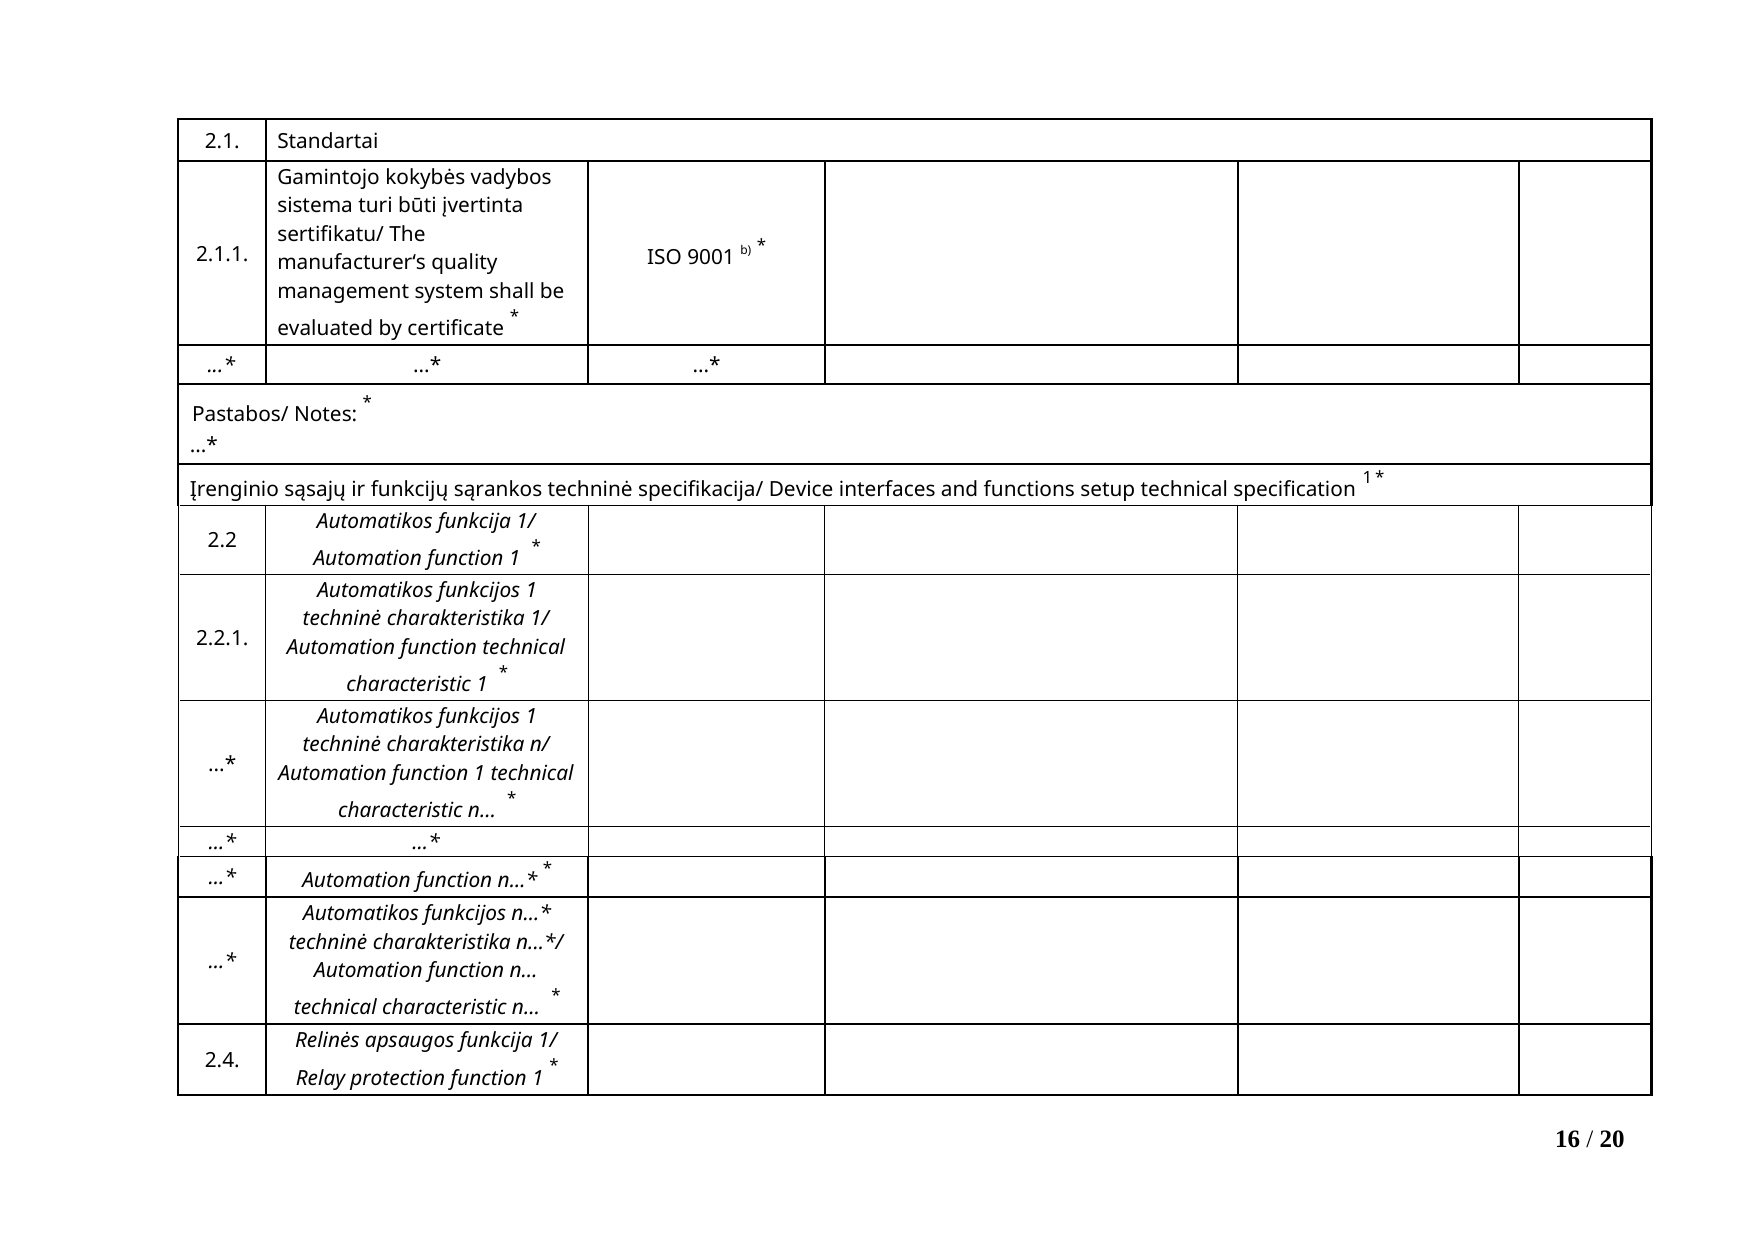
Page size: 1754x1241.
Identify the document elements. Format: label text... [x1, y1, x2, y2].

table_cell [1239, 162, 1518, 344]
table_cell [826, 1025, 1237, 1093]
table_cell [1519, 574, 1651, 700]
table_cell Automation function n...* * [267, 857, 587, 896]
table_cell Relinės apsaugos funkcija 1/ Relay protection function 1 * [267, 1025, 587, 1093]
table_cell ...* [266, 827, 588, 856]
table_cell [1238, 506, 1518, 574]
table_cell [589, 506, 824, 574]
table_cell [589, 575, 824, 700]
table_cell [589, 898, 824, 1023]
table_cell 2.2.1. [179, 575, 265, 700]
table_cell 2.2 [179, 506, 265, 574]
table_cell 2.1.1. [179, 162, 265, 344]
table_cell Pastabos/ Notes: * ...* [179, 385, 1650, 463]
table_cell ...* [179, 827, 265, 856]
table_cell 2.1. [179, 120, 265, 160]
table_cell [1238, 701, 1518, 826]
table_cell [825, 575, 1237, 700]
table_cell [1238, 575, 1518, 700]
table_cell [826, 162, 1237, 344]
table_cell [1239, 857, 1518, 896]
table_cell [589, 857, 824, 896]
table_cell Automatikos funkcijos 1 techninė charakteristika 1/ Automation function technical characteristic 1 * [266, 575, 588, 700]
table_cell ...* [267, 346, 587, 383]
table_cell ...* [179, 701, 265, 826]
table_cell ...* [179, 898, 265, 1023]
table_cell [1239, 898, 1518, 1023]
table_cell [1519, 700, 1651, 826]
table_cell [826, 346, 1237, 383]
table_cell ...* [179, 346, 265, 383]
table_cell [1520, 162, 1650, 344]
table_cell ISO 9001 b) * [589, 162, 824, 344]
table_cell [826, 857, 1237, 896]
table_cell [1520, 857, 1650, 896]
table_cell [589, 827, 824, 856]
table_cell [826, 898, 1237, 1023]
table_cell Standartai [267, 120, 1650, 160]
table_cell Gamintojo kokybės vadybos sistema turi būti įvertinta sertifikatu/ The manufacturer‘s quality management system shall be evaluated by certificate * [267, 162, 587, 344]
table_cell [1519, 826, 1651, 856]
table_cell [1239, 1025, 1518, 1093]
table_cell Automatikos funkcija 1/ Automation function 1 * [266, 506, 588, 574]
table_cell Automatikos funkcijos 1 techninė charakteristika n/ Automation function 1 technical characteristic n… * [266, 701, 588, 826]
table_cell [1520, 898, 1650, 1023]
table_cell [589, 1025, 824, 1093]
table_cell 2.4. [179, 1025, 265, 1093]
table_cell ...* [589, 346, 824, 383]
table_cell [1239, 346, 1518, 383]
table_cell [1238, 827, 1518, 856]
table_cell [1519, 506, 1651, 574]
table_cell [1520, 346, 1650, 383]
table_cell ...* [179, 857, 265, 896]
table_cell Automatikos funkcijos n...* techninė charakteristika n...*/ Automation function n… technical characteristic n… * [267, 898, 587, 1023]
table_cell [825, 701, 1237, 826]
table_cell [589, 701, 824, 826]
table_cell Įrenginio sąsajų ir funkcijų sąrankos techninė specifikacija/ Device interfaces and functions setup technical specification 1 * [179, 465, 1650, 505]
table_cell [825, 506, 1237, 574]
table_cell [825, 827, 1237, 856]
table_cell [1520, 1025, 1650, 1093]
